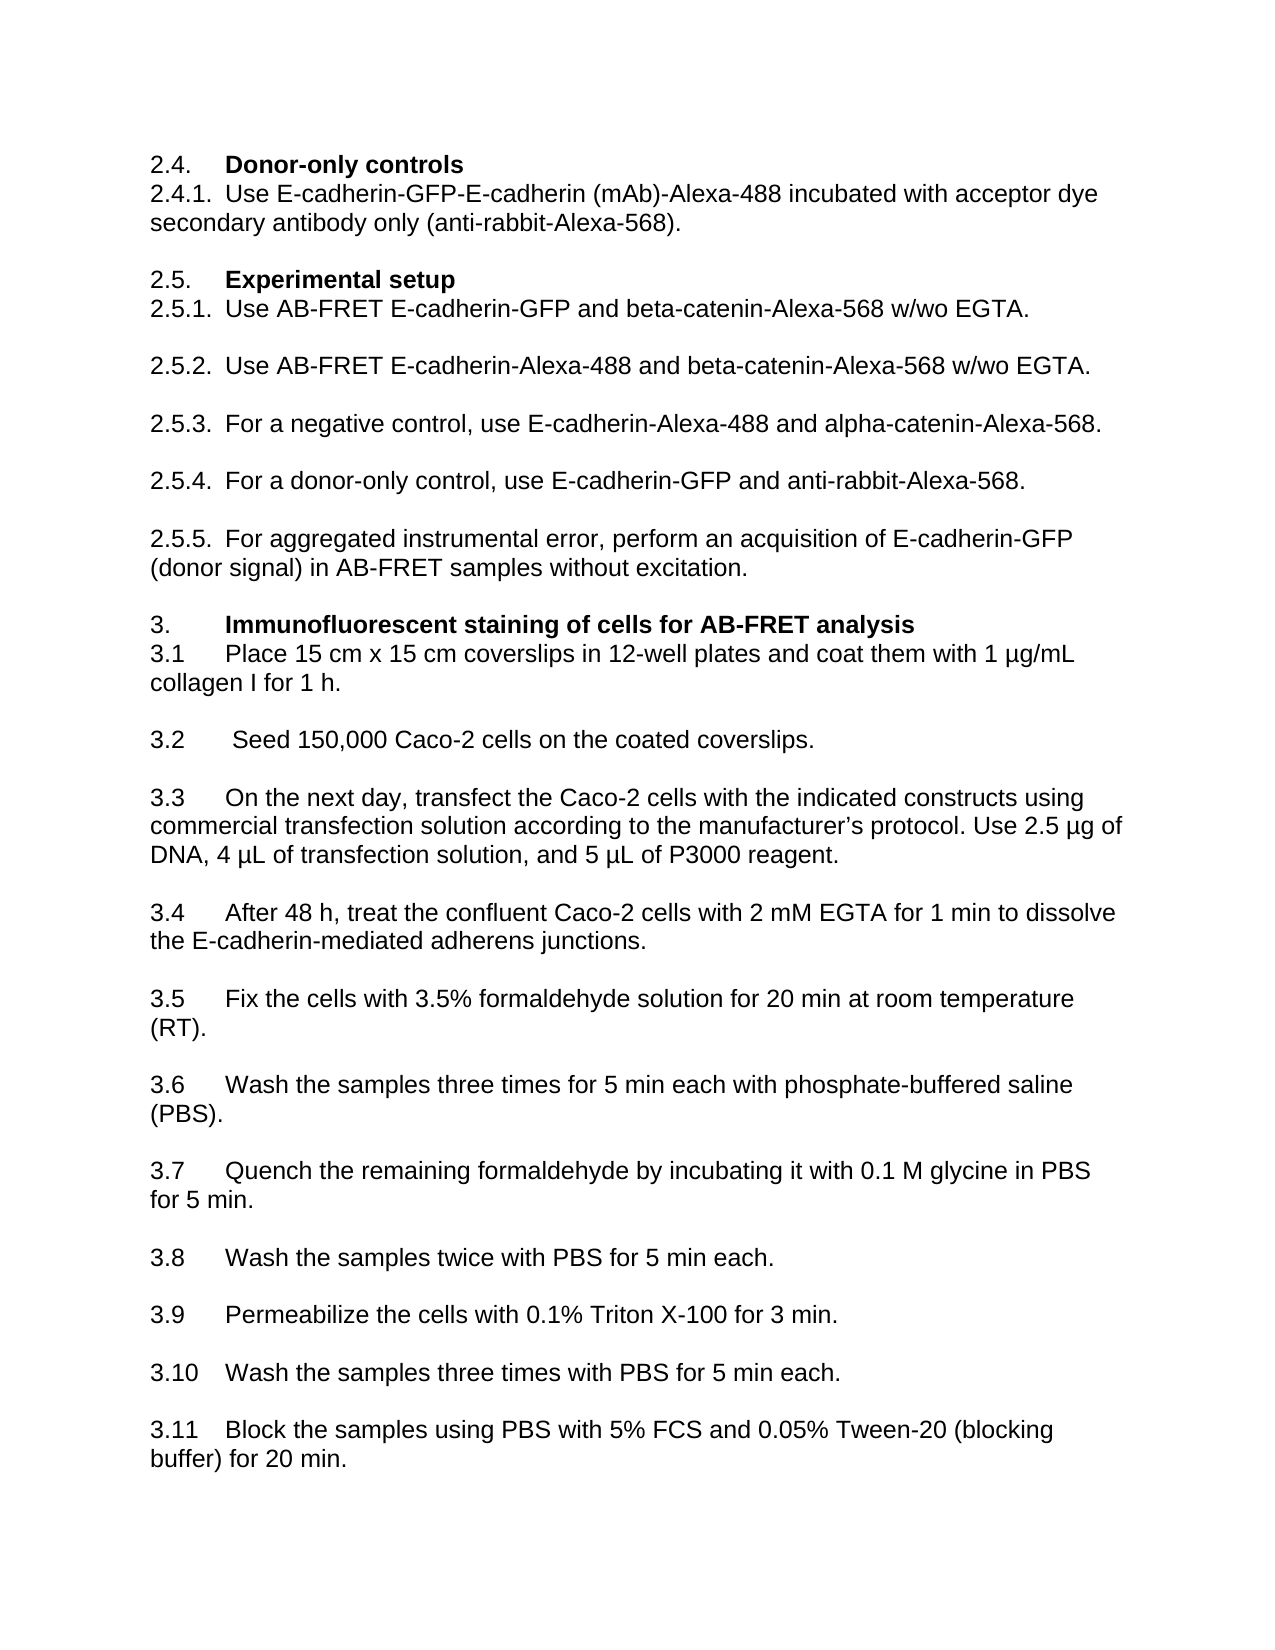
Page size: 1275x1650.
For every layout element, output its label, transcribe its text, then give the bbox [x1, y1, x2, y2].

list For aggregated instrumental error, perform an acquisition of E-cadherin-GFP (donor signal) in AB-FRET samples without excitation. [150, 524, 1125, 581]
list Wash the samples three times with PBS for 5 min each. [150, 1357, 1125, 1386]
list Use AB-FRET E-cadherin-Alexa-488 and beta-catenin-Alexa-568 w/wo EGTA. [150, 351, 1125, 380]
list Quench the remaining formaldehyde by incubating it with 0.1 M glycine in PBS for 5 min. [150, 1156, 1125, 1214]
list Use AB-FRET E-cadherin-GFP and beta-catenin-Alexa-568 w/wo EGTA. [150, 294, 1125, 322]
list For a negative control, use E-cadherin-Alexa-488 and alpha-catenin-Alexa-568. [150, 409, 1125, 437]
list On the next day, transfect the Caco-2 cells with the indicated constructs using commercial transfection solution according to the manufacturer’s protocol. Use 2.5 µg of DNA, 4 µL of transfection solution, and 5 µL of P3000 reagent. [150, 782, 1125, 869]
list Permeabilize the cells with 0.1% Triton X-100 for 3 min. [150, 1300, 1125, 1329]
list Wash the samples twice with PBS for 5 min each. [150, 1242, 1125, 1271]
list Experimental setup [150, 265, 1125, 294]
list Block the samples using PBS with 5% FCS and 0.05% Tween-20 (blocking buffer) for 20 min. [150, 1415, 1125, 1472]
list Immunofluorescent staining of cells for AB-FRET analysis [150, 610, 1125, 639]
list After 48 h, treat the confluent Caco-2 cells with 2 mM EGTA for 1 min to dissolve the E-cadherin-mediated adherens junctions. [150, 897, 1125, 955]
list For a donor-only control, use E-cadherin-GFP and anti-rabbit-Alexa-568. [150, 466, 1125, 495]
list Place 15 cm x 15 cm coverslips in 12-well plates and coat them with 1 µg/mL collagen I for 1 h. [150, 639, 1125, 696]
list Donor-only controls [150, 150, 1125, 179]
list Use E-cadherin-GFP-E-cadherin (mAb)-Alexa-488 incubated with acceptor dye secondary antibody only (anti-rabbit-Alexa-568). [150, 179, 1125, 236]
list Wash the samples three times for 5 min each with phosphate-buffered saline (PBS). [150, 1070, 1125, 1127]
list Seed 150,000 Caco-2 cells on the coated coverslips. [150, 725, 1125, 754]
list Fix the cells with 3.5% formaldehyde solution for 20 min at room temperature (RT). [150, 984, 1125, 1041]
